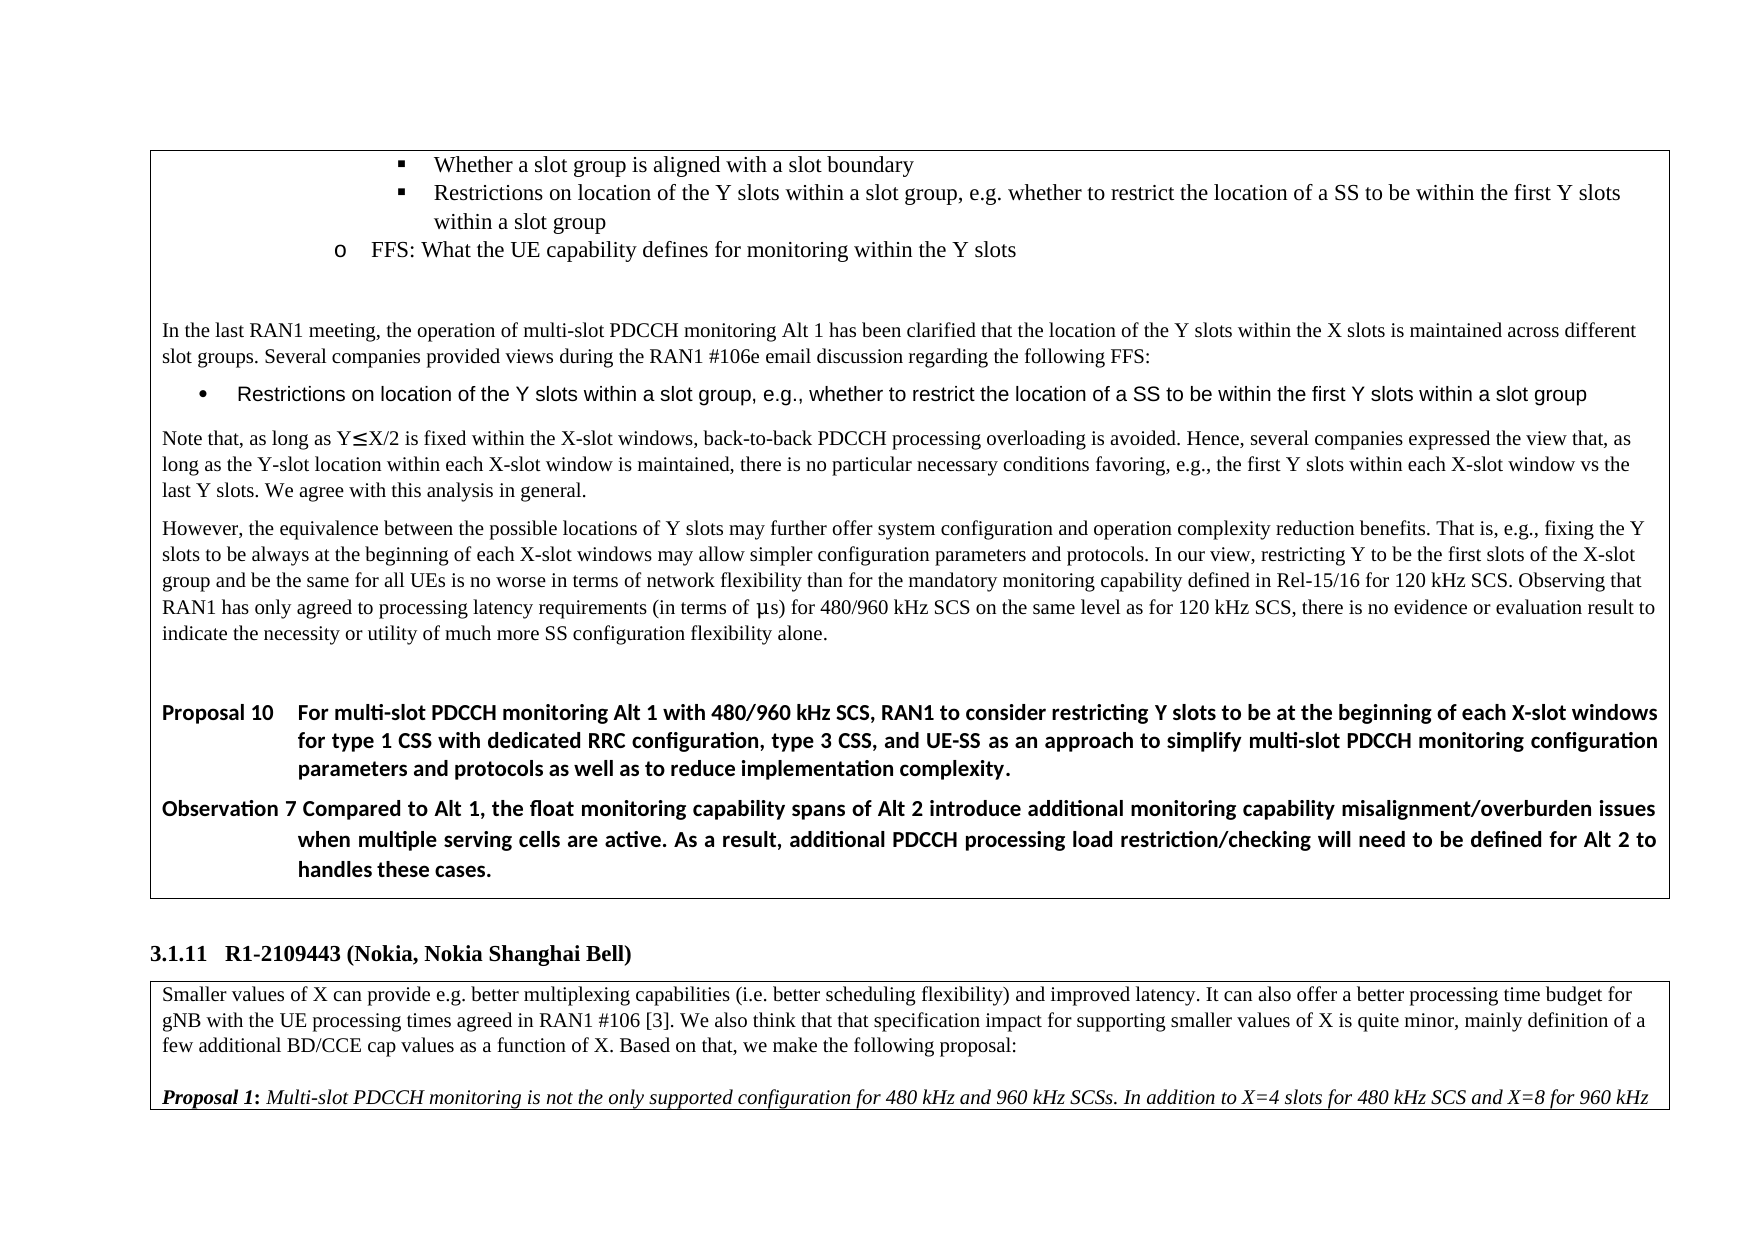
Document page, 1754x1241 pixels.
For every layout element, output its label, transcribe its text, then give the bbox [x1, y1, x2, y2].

subtitle R1-2109443 (Nokia, Nokia Shanghai Bell) [150, 939, 1604, 966]
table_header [151, 151, 1669, 898]
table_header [151, 982, 1669, 1109]
